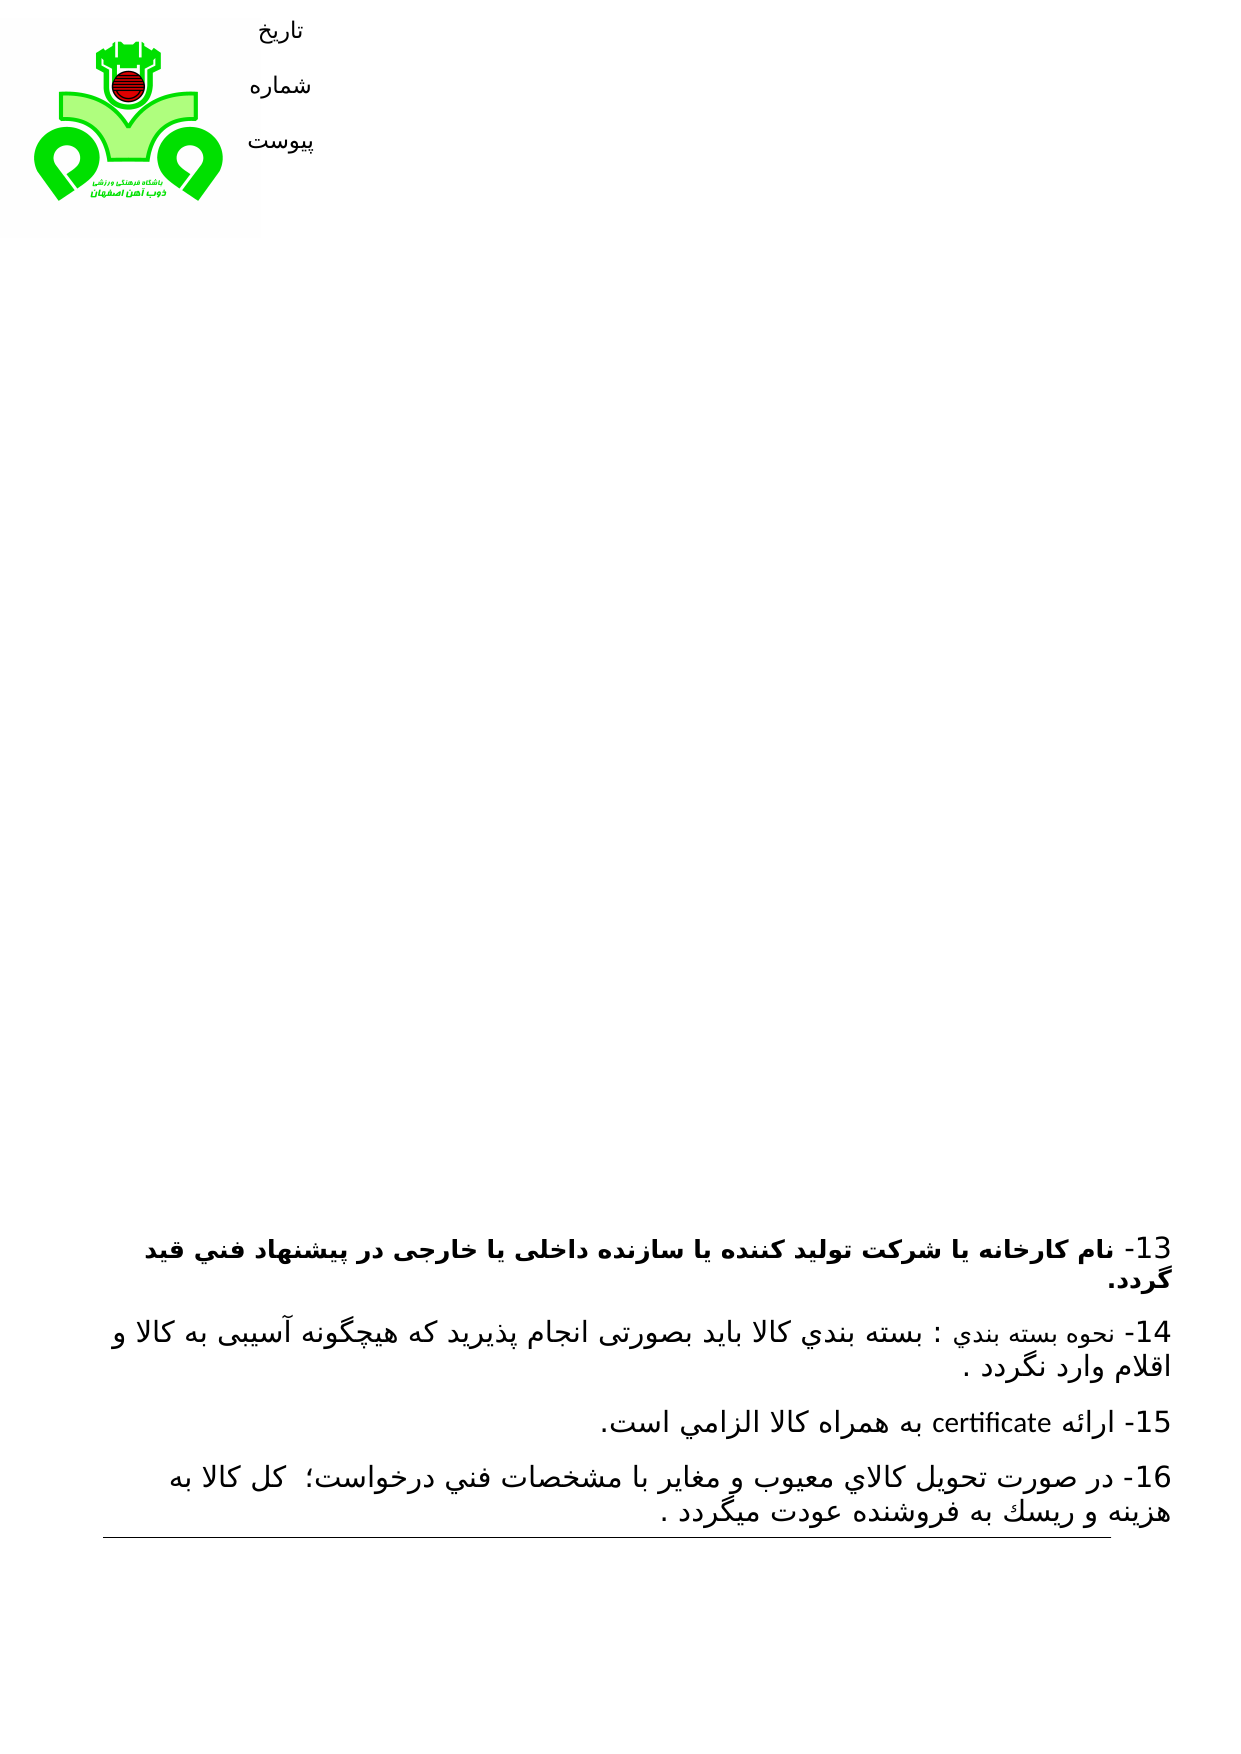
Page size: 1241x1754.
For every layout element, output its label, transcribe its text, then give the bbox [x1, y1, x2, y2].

text 14- نحوه بسته بندي : بسته بندي كالا باید بصورتی انجام پذیرید که هیچگونه آسیبی به کالا و اقلام وارد نگردد . [103, 1315, 1172, 1383]
picture [0, 18, 261, 238]
text 13- نام كارخانه یا شرکت تولید کننده یا سازنده داخلی یا خارجی در پيشنهاد فني قيد گردد. [103, 1231, 1172, 1294]
text 15- ارائه certificate به همراه كالا الزامي است. [103, 1404, 1172, 1440]
text 16- در صورت تحويل كالاي معيوب و مغاير با مشخصات فني درخواست؛ كل كالا به هزينه و ريسك به فروشنده عودت ميگردد . [103, 1461, 1172, 1528]
